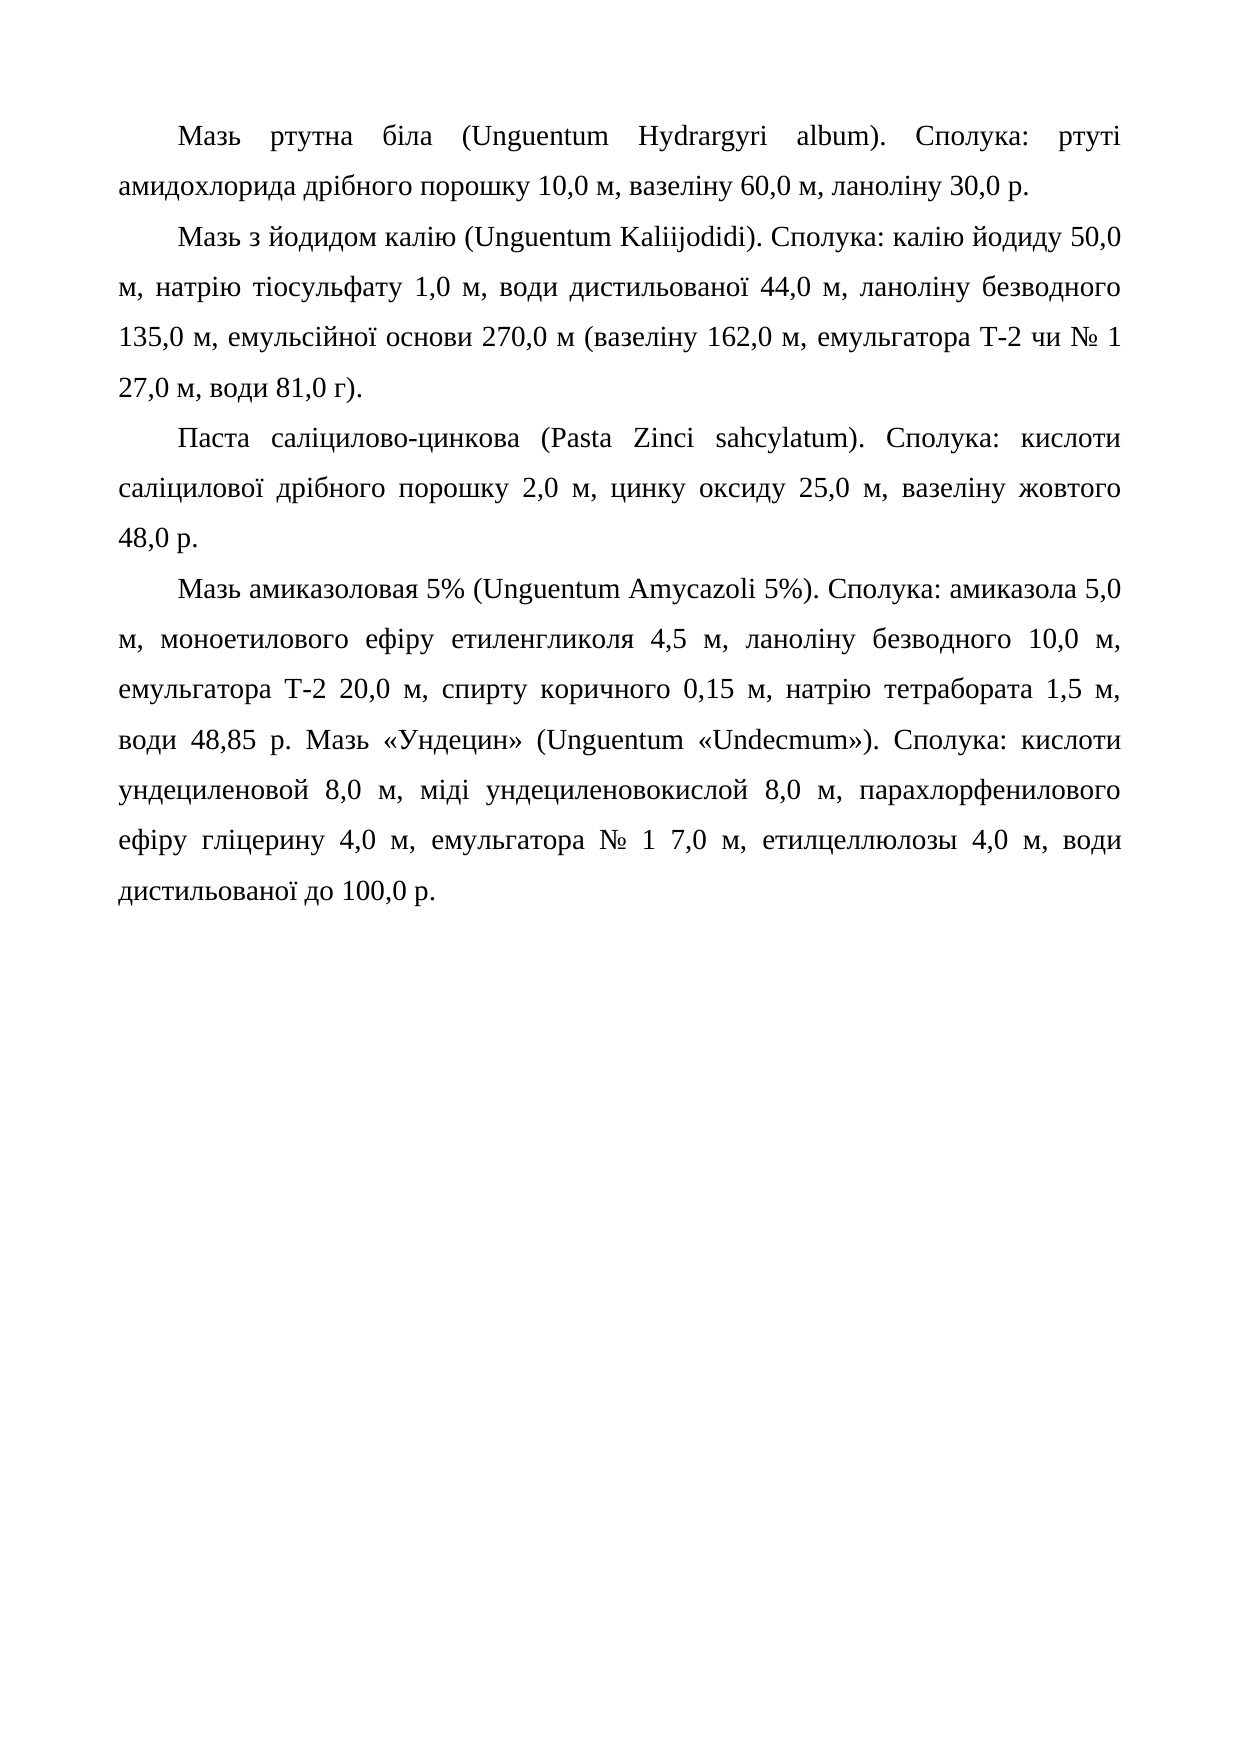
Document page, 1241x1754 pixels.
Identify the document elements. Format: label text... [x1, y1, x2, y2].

text Паста саліцилово-цинкова (Pasta Zinci sahcylatum). Сполука: кислоти саліцилової дрібного порошку 2,0 м, цинку оксиду 25,0 м, вазеліну жовтого 48,0 р. [118, 420, 1122, 554]
text Мазь амиказоловая 5% (Unguentum Amycazoli 5%). Сполука: амиказола 5,0 м, моноетилового ефіру етиленгликоля 4,5 м, ланоліну безводного 10,0 м, емульгатора Т-2 20,0 м, спирту коричного 0,15 м, натрію тетрабората 1,5 м, води 48,85 р. Мазь «Ундецин» (Unguentum «Undecmum»). Сполука: кислоти ундециленовой 8,0 м, міді ундециленовокислой 8,0 м, парахлорфенилового ефіру гліцерину 4,0 м, емульгатора № 1 7,0 м, етилцеллюлозы 4,0 м, води дистильованої до 100,0 р. [118, 571, 1122, 906]
text Мазь з йодидом калію (Unguentum Kaliijodidi). Сполука: калію йодиду 50,0 м, натрію тіосульфату 1,0 м, води дистильованої 44,0 м, ланоліну безводного 135,0 м, емульсійної основи 270,0 м (вазеліну 162,0 м, емульгатора Т-2 чи № 1 27,0 м, води 81,0 г). [118, 219, 1122, 403]
text Мазь ртутна біла (Unguentum Hydrargyri album). Сполука: ртуті амидохлорида дрібного порошку 10,0 м, вазеліну 60,0 м, ланоліну 30,0 р. [118, 118, 1122, 202]
